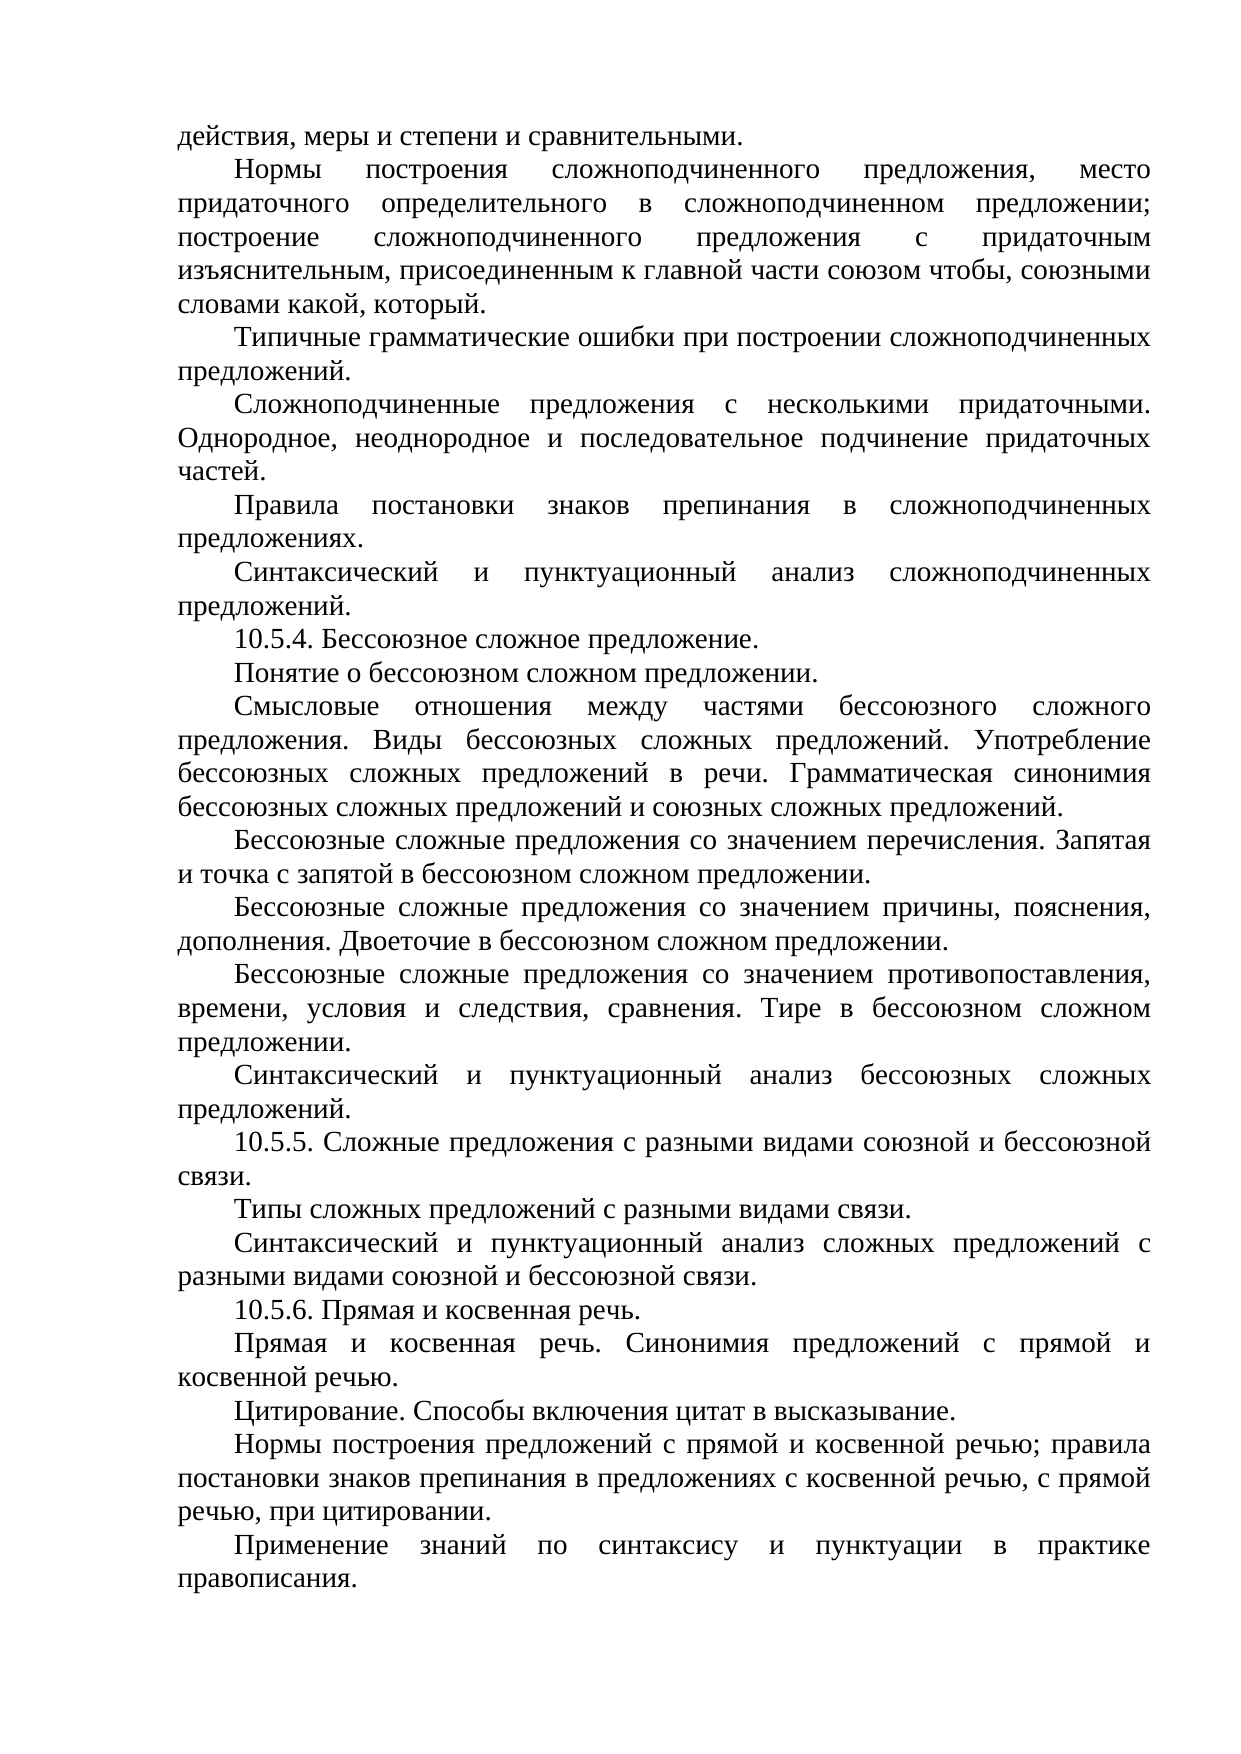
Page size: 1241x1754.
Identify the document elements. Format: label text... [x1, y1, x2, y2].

text 10.5.6. Прямая и косвенная речь. [177, 1292, 1152, 1326]
text Бессоюзные сложные предложения со значением противопоставления, времени, условия и следствия, сравнения. Тире в бессоюзном сложном предложении. [177, 957, 1152, 1057]
text Прямая и косвенная речь. Синонимия предложений с прямой и косвенной речью. [177, 1326, 1152, 1393]
text Применение знаний по синтаксису и пунктуации в практике правописания. [177, 1527, 1152, 1594]
text Синтаксический и пунктуационный анализ сложноподчиненных предложений. [177, 554, 1152, 621]
text Нормы построения предложений с прямой и косвенной речью; правила постановки знаков препинания в предложениях с косвенной речью, с прямой речью, при цитировании. [177, 1426, 1152, 1527]
text Типы сложных предложений с разными видами связи. [177, 1191, 1152, 1225]
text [177, 118, 1152, 152]
text Типичные грамматические ошибки при построении сложноподчиненных предложений. [177, 319, 1152, 386]
text Синтаксический и пунктуационный анализ сложных предложений с разными видами союзной и бессоюзной связи. [177, 1225, 1152, 1292]
text Бессоюзные сложные предложения со значением причины, пояснения, дополнения. Двоеточие в бессоюзном сложном предложении. [177, 889, 1152, 957]
text 10.5.5. Сложные предложения с разными видами союзной и бессоюзной связи. [177, 1124, 1152, 1191]
text Бессоюзные сложные предложения со значением перечисления. Запятая и точка с запятой в бессоюзном сложном предложении. [177, 822, 1152, 889]
text Синтаксический и пунктуационный анализ бессоюзных сложных предложений. [177, 1057, 1152, 1124]
text Сложноподчиненные предложения с несколькими придаточными. Однородное, неоднородное и последовательное подчинение придаточных частей. [177, 386, 1152, 487]
text 10.5.4. Бессоюзное сложное предложение. [177, 621, 1152, 655]
text Правила постановки знаков препинания в сложноподчиненных предложениях. [177, 487, 1152, 554]
text Понятие о бессоюзном сложном предложении. [177, 655, 1152, 688]
text Нормы построения сложноподчиненного предложения, место придаточного определительного в сложноподчиненном предложении; построение сложноподчиненного предложения с придаточным изъяснительным, присоединенным к главной части союзом чтобы, союзными словами какой, который. [177, 152, 1152, 319]
text Смысловые отношения между частями бессоюзного сложного предложения. Виды бессоюзных сложных предложений. Употребление бессоюзных сложных предложений в речи. Грамматическая синонимия бессоюзных сложных предложений и союзных сложных предложений. [177, 688, 1152, 822]
text Цитирование. Способы включения цитат в высказывание. [177, 1393, 1152, 1426]
